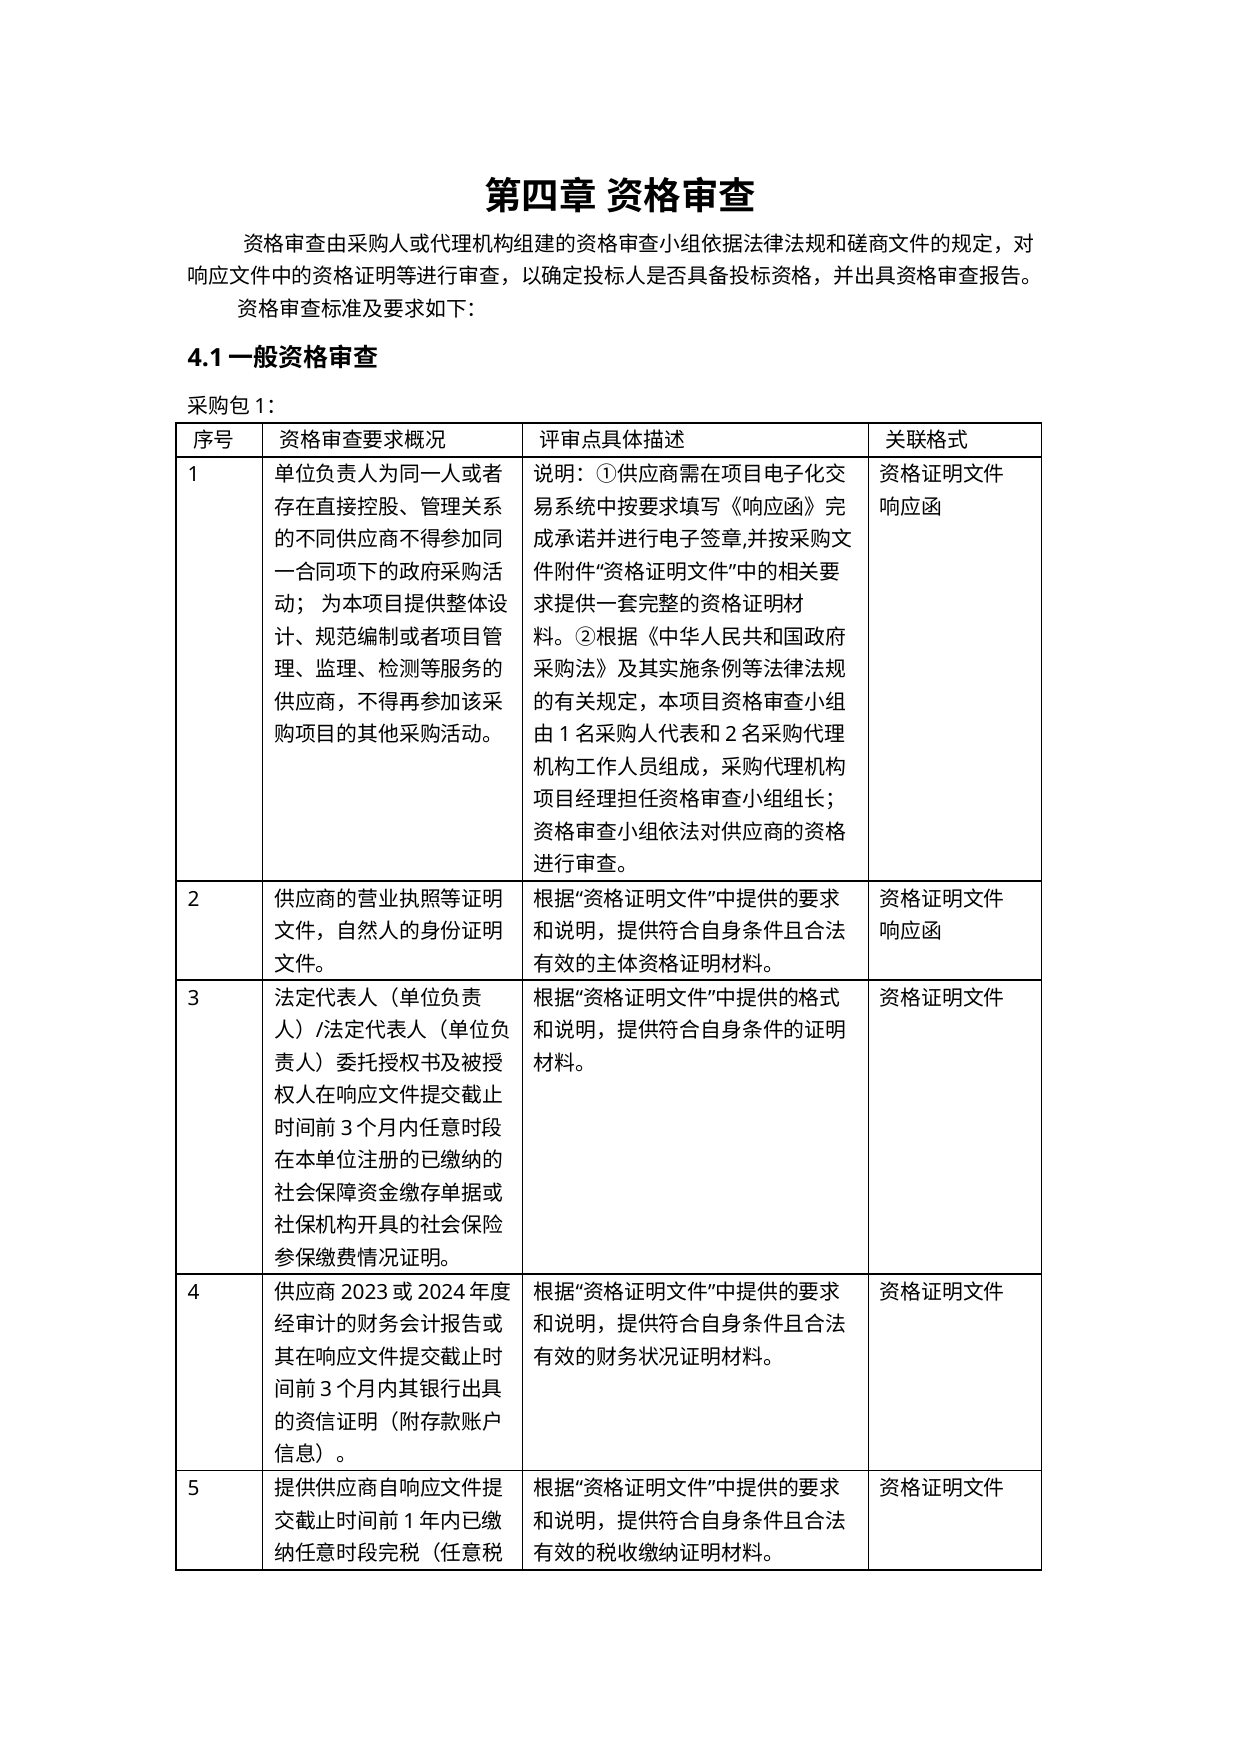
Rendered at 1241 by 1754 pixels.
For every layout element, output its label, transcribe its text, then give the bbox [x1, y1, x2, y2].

table_cell 供应商的营业执照等证明文件，自然人的身份证明文件。 [263, 882, 522, 979]
text 资格审查由采购人或代理机构组建的资格审查小组依据法律法规和磋商文件的规定，对响应文件中的资格证明等进行审查，以确定投标人是否具备投标资格，并出具资格审查报告。 [187, 227, 1053, 292]
table_cell 法定代表人（单位负责人）/法定代表人（单位负责人）委托授权书及被授权人在响应文件提交截止时间前3个月内任意时段在本单位注册的已缴纳的社会保障资金缴存单据或社保机构开具的社会保险参保缴费情况证明。 [263, 981, 522, 1273]
table_cell 资格证明文件 [869, 981, 1041, 1273]
text 采购包1： [187, 389, 1053, 422]
table_cell 4 [177, 1275, 262, 1470]
table_cell 根据“资格证明文件”中提供的要求和说明，提供符合自身条件且合法有效的财务状况证明材料。 [523, 1275, 868, 1470]
table_cell 资格证明文件 响应函 [869, 882, 1041, 979]
text 4.1一般资格审查 [187, 324, 1053, 389]
table_cell 3 [177, 981, 262, 1273]
table_cell 说明：①供应商需在项目电子化交易系统中按要求填写《响应函》完成承诺并进行电子签章,并按采购文件附件“资格证明文件”中的相关要求提供一套完整的资格证明材料。②根据《中华人民共和国政府采购法》及其实施条例等法律法规的有关规定，本项目资格审查小组由1名采购人代表和2名采购代理机构工作人员组成，采购代理机构项目经理担任资格审查小组组长；资格审查小组依法对供应商的资格进行审查。 [523, 458, 868, 880]
table_cell 资格证明文件 [869, 1471, 1041, 1569]
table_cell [523, 1471, 868, 1569]
table_header 序号 [177, 424, 262, 456]
table_cell 2 [177, 882, 262, 979]
table_cell 单位负责人为同一人或者存在直接控股、管理关系的不同供应商不得参加同一合同项下的政府采购活动； 为本项目提供整体设计、规范编制或者项目管理、监理、检测等服务的供应商，不得再参加该采购项目的其他采购活动。 [263, 458, 522, 880]
table_cell 5 [177, 1471, 262, 1569]
table_cell 资格证明文件 响应函 [869, 458, 1041, 880]
text 资格审查标准及要求如下： [187, 292, 1053, 324]
table_cell 根据“资格证明文件”中提供的格式和说明，提供符合自身条件的证明材料。 [523, 981, 868, 1273]
table_cell 供应商2023或2024年度经审计的财务会计报告或其在响应文件提交截止时间前3个月内其银行出具的资信证明（附存款账户信息）。 [263, 1275, 522, 1470]
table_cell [263, 1471, 522, 1569]
table_header 关联格式 [869, 424, 1041, 456]
table_cell 1 [177, 458, 262, 880]
table_cell 资格证明文件 [869, 1275, 1041, 1470]
text 第四章 资格审查 [187, 162, 1053, 227]
table_header 评审点具体描述 [523, 424, 868, 456]
table_header 资格审查要求概况 [263, 424, 522, 456]
table_cell 根据“资格证明文件”中提供的要求和说明，提供符合自身条件且合法有效的主体资格证明材料。 [523, 882, 868, 979]
